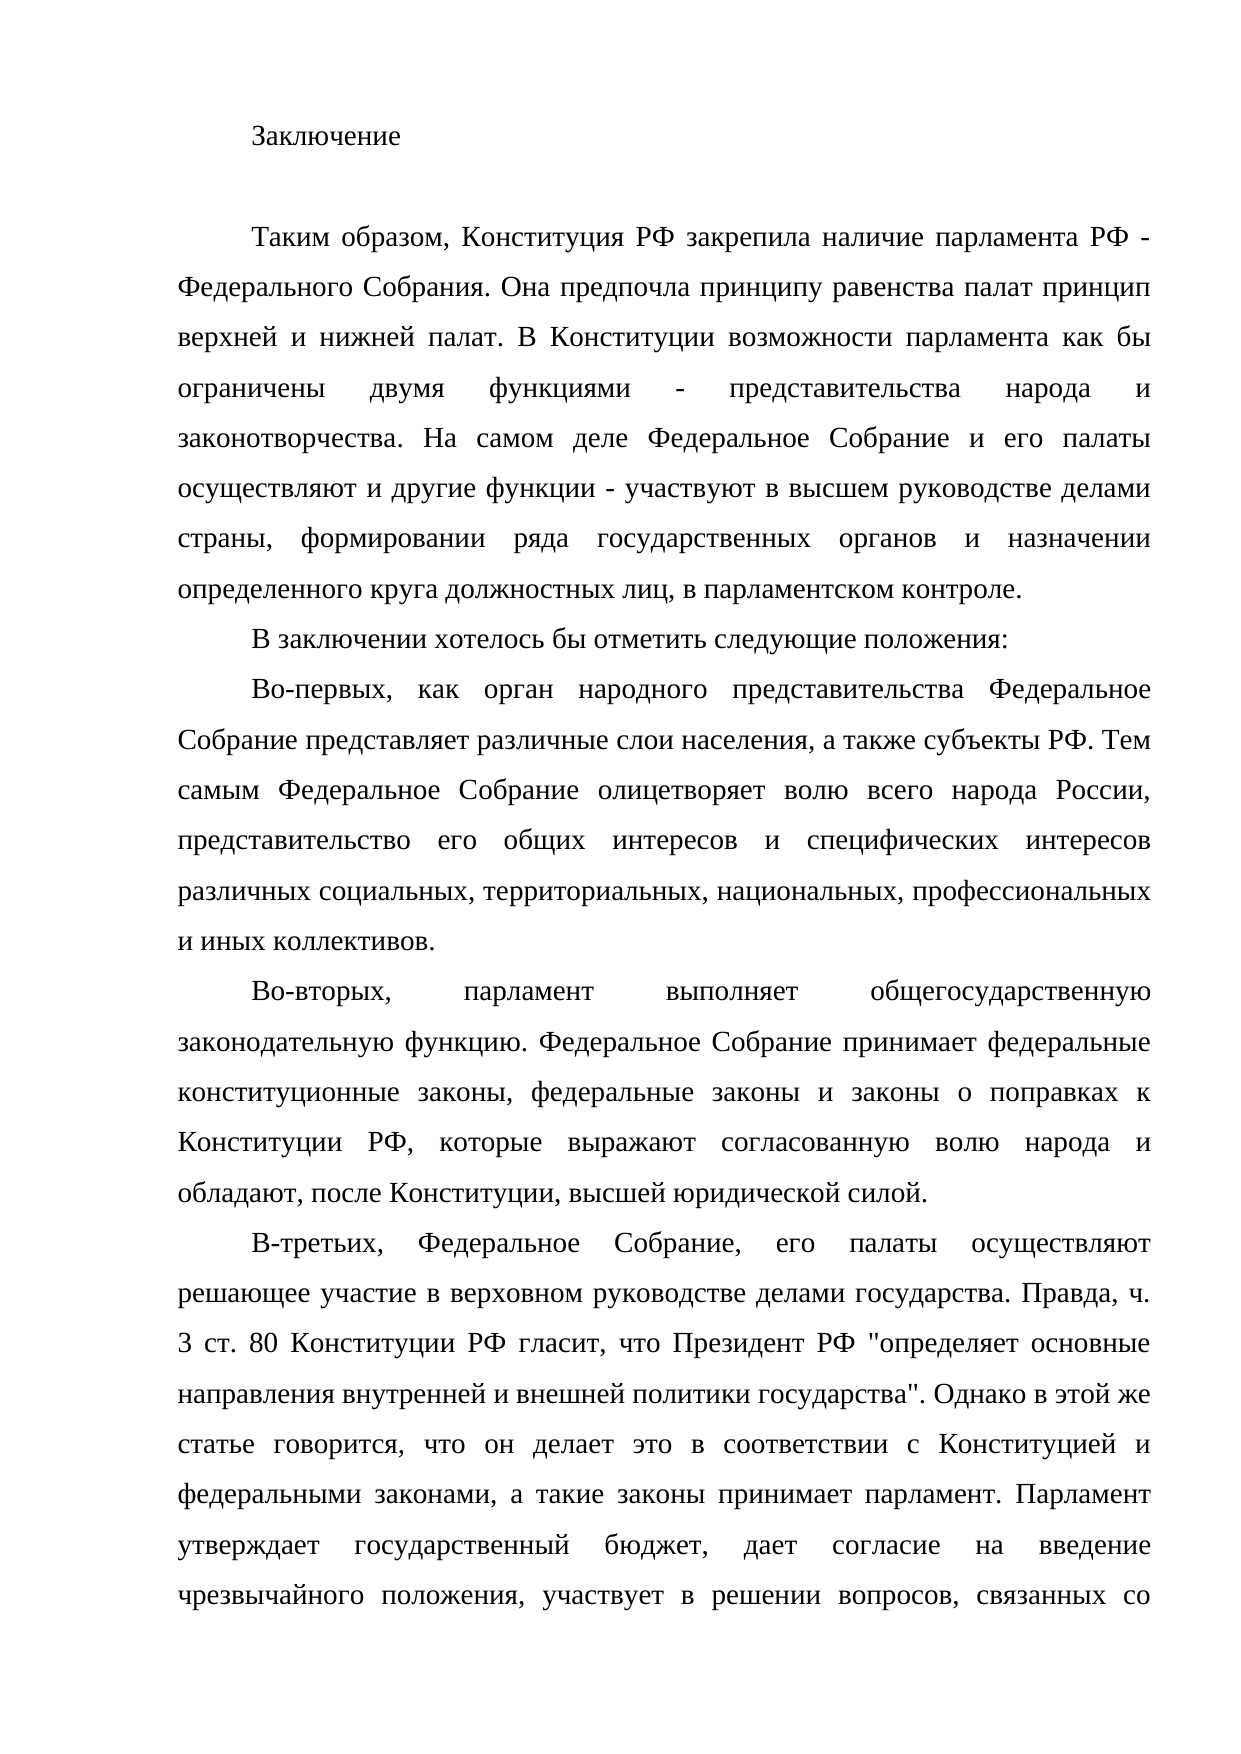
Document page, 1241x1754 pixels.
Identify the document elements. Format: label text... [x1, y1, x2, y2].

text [177, 1225, 1152, 1611]
text Таким образом, Конституция РФ закрепила наличие парламента РФ - Федерального Собрания. Она предпочла принципу равенства палат принцип верхней и нижней палат. В Конституции возможности парламента как бы ограничены двумя функциями - представительства народа и законотворчества. На самом деле Федеральное Собрание и его палаты осуществляют и другие функции - участвуют в высшем руководстве делами страны, формировании ряда государственных органов и назначении определенного круга должностных лиц, в парламентском контроле. [177, 219, 1152, 604]
text Заключение [177, 118, 1152, 152]
text В заключении хотелось бы отметить следующие положения: [177, 621, 1152, 655]
text Во-вторых, парламент выполняет общегосударственную законодательную функцию. Федеральное Собрание принимает федеральные конституционные законы, федеральные законы и законы о поправках к Конституции РФ, которые выражают согласованную волю народа и обладают, после Конституции, высшей юридической силой. [177, 973, 1152, 1208]
text Во-первых, как орган народного представительства Федеральное Собрание представляет различные слои населения, а также субъекты РФ. Тем самым Федеральное Собрание олицетворяет волю всего народа России, представительство его общих интересов и специфических интересов различных социальных, территориальных, национальных, профессиональных и иных коллективов. [177, 672, 1152, 957]
